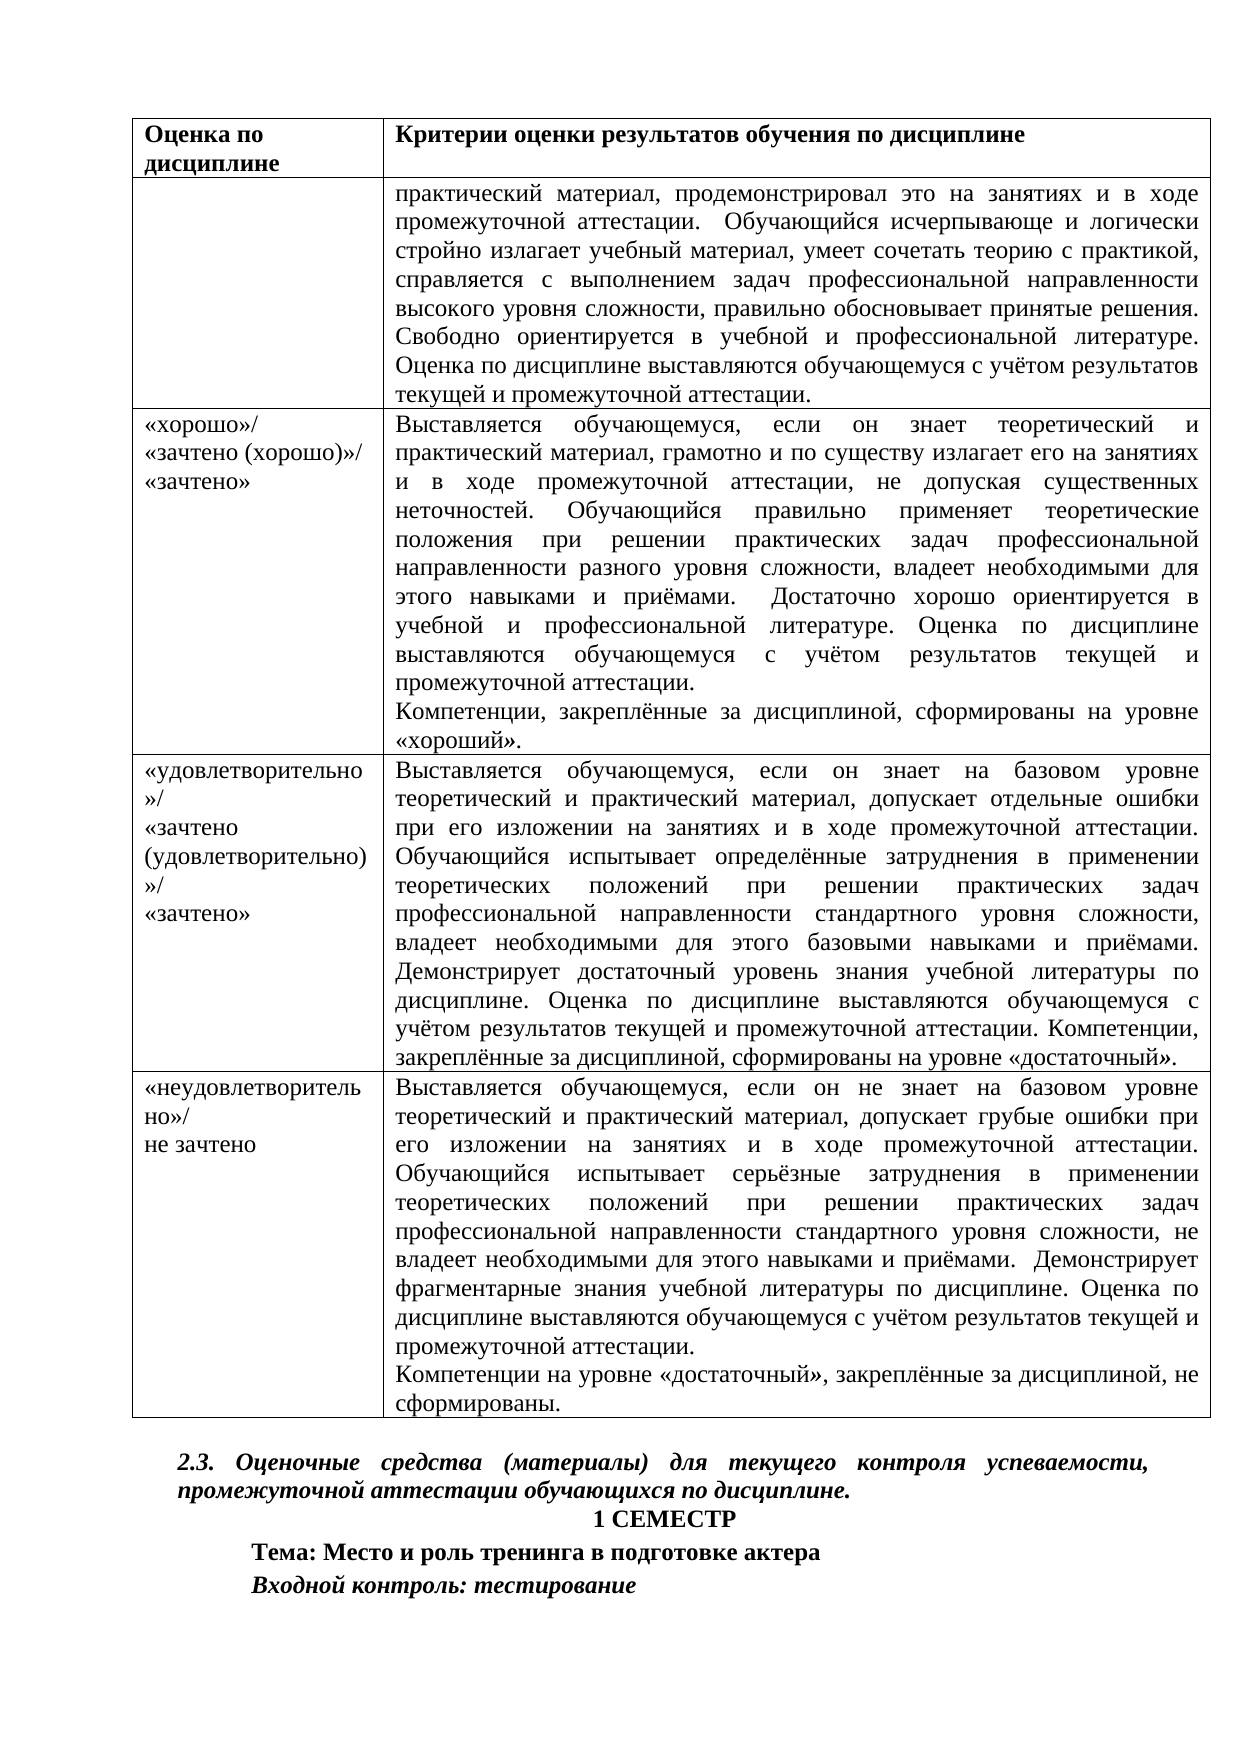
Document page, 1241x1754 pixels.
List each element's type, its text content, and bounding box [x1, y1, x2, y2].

table_cell Выставляется обучающемуся, если он не знает на базовом уровне теоретический и практический материал, допускает грубые ошибки при его изложении на занятиях и в ходе промежуточной аттестации. Обучающийся испытывает серьёзные затруднения в применении теоретических положений при решении практических задач профессиональной направленности стандартного уровня сложности, не владеет необходимыми для этого навыками и приёмами. Демонстрирует фрагментарные знания учебной литературы по дисциплине. Оценка по дисциплине выставляются обучающемуся с учётом результатов текущей и промежуточной аттестации. Компетенции на уровне «достаточный», закреплённые за дисциплиной, не сформированы. [384, 1072, 1210, 1417]
table_cell Выставляется обучающемуся, если он знает теоретический и практический материал, грамотно и по существу излагает его на занятиях и в ходе промежуточной аттестации, не допуская существенных неточностей. Обучающийся правильно применяет теоретические положения при решении практических задач профессиональной направленности разного уровня сложности, владеет необходимыми для этого навыками и приёмами. Достаточно хорошо ориентируется в учебной и профессиональной литературе. Оценка по дисциплине выставляются обучающемуся с учётом результатов текущей и промежуточной аттестации. Компетенции, закреплённые за дисциплиной, сформированы на уровне «хороший». [384, 409, 1210, 754]
table_header Критерии оценки результатов обучения по дисциплине [384, 119, 1210, 177]
text 2.3. Оценочные средства (материалы) для текущего контроля успеваемости, промежуточной аттестации обучающихся по дисциплине. [177, 1447, 1152, 1504]
text 1 СЕМЕСТР [177, 1504, 1152, 1533]
table_cell «удовлетворительно»/ «зачтено (удовлетворительно)»/ «зачтено» [133, 755, 383, 1071]
table_cell «хорошо»/ «зачтено (хорошо)»/ «зачтено» [133, 409, 383, 754]
table_cell Выставляется обучающемуся, если он знает на базовом уровне теоретический и практический материал, допускает отдельные ошибки при его изложении на занятиях и в ходе промежуточной аттестации. Обучающийся испытывает определённые затруднения в применении теоретических положений при решении практических задач профессиональной направленности стандартного уровня сложности, владеет необходимыми для этого базовыми навыками и приёмами. Демонстрирует достаточный уровень знания учебной литературы по дисциплине. Оценка по дисциплине выставляются обучающемуся с учётом результатов текущей и промежуточной аттестации. Компетенции, закреплённые за дисциплиной, сформированы на уровне «достаточный». [384, 755, 1210, 1071]
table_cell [384, 178, 1210, 408]
text Входной контроль: тестирование [177, 1570, 1152, 1599]
table_cell «неудовлетворительно»/ не зачтено [133, 1072, 383, 1417]
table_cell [133, 178, 383, 408]
text Тема: Место и роль тренинга в подготовке актера [177, 1537, 1152, 1566]
table_header Оценка по дисциплине [133, 119, 383, 177]
